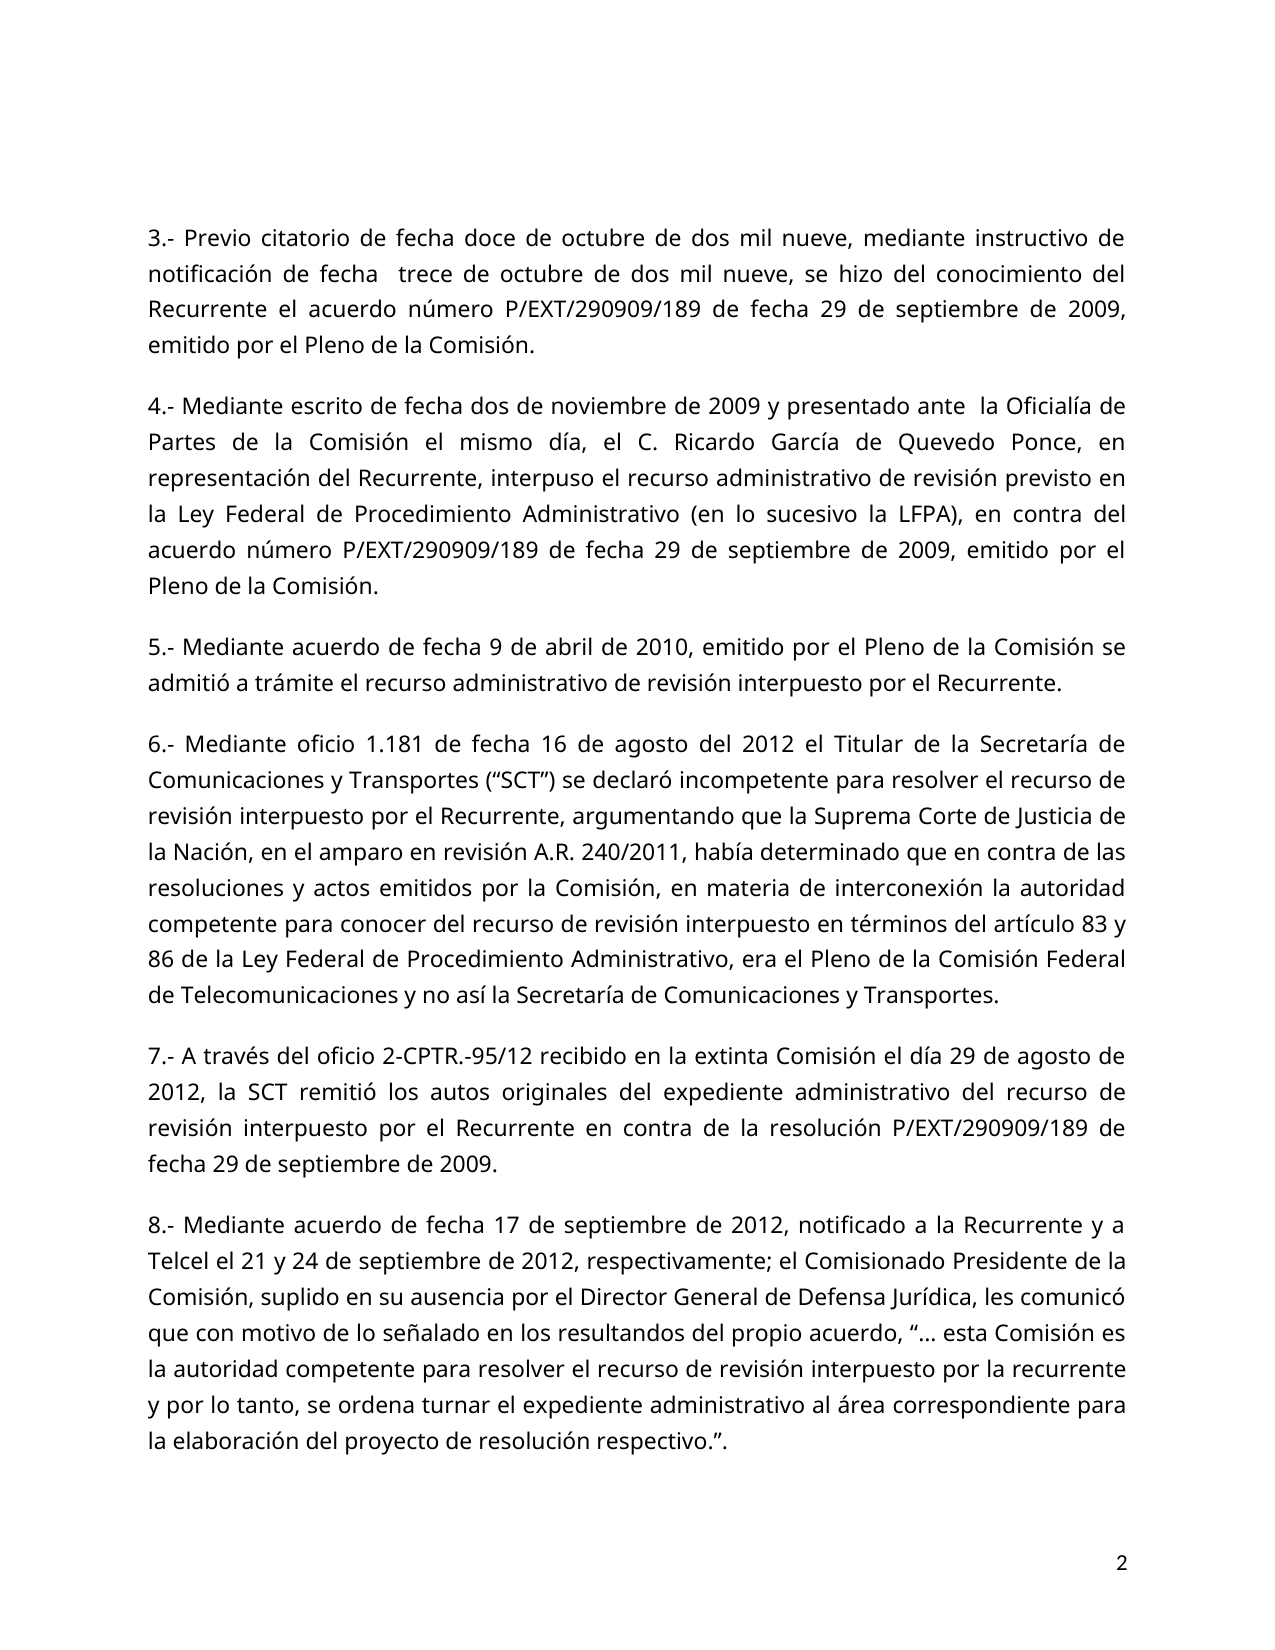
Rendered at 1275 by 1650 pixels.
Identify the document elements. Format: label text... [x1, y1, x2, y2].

text 5.- Mediante acuerdo de fecha 9 de abril de 2010, emitido por el Pleno de la Comisión se admitió a trámite el recurso administrativo de revisión interpuesto por el Recurrente. [148, 631, 1127, 698]
text 4.- Mediante escrito de fecha dos de noviembre de 2009 y presentado ante la Oficialía de Partes de la Comisión el mismo día, el C. Ricardo García de Quevedo Ponce, en representación del Recurrente, interpuso el recurso administrativo de revisión previsto en la Ley Federal de Procedimiento Administrativo (en lo sucesivo la LFPA), en contra del acuerdo número P/EXT/290909/189 de fecha 29 de septiembre de 2009, emitido por el Pleno de la Comisión. [148, 390, 1127, 601]
text 7.- A través del oficio 2-CPTR.-95/12 recibido en la extinta Comisión el día 29 de agosto de 2012, la SCT remitió los autos originales del expediente administrativo del recurso de revisión interpuesto por el Recurrente en contra de la resolución P/EXT/290909/189 de fecha 29 de septiembre de 2009. [148, 1040, 1127, 1179]
text 3.- Previo citatorio de fecha doce de octubre de dos mil nueve, mediante instructivo de notificación de fecha trece de octubre de dos mil nueve, se hizo del conocimiento del Recurrente el acuerdo número P/EXT/290909/189 de fecha 29 de septiembre de 2009, emitido por el Pleno de la Comisión. [148, 222, 1127, 361]
text 8.- Mediante acuerdo de fecha 17 de septiembre de 2012, notificado a la Recurrente y a Telcel el 21 y 24 de septiembre de 2012, respectivamente; el Comisionado Presidente de la Comisión, suplido en su ausencia por el Director General de Defensa Jurídica, les comunicó que con motivo de lo señalado en los resultandos del propio acuerdo, “… esta Comisión es la autoridad competente para resolver el recurso de revisión interpuesto por la recurrente y por lo tanto, se ordena turnar el expediente administrativo al área correspondiente para la elaboración del proyecto de resolución respectivo.”. [148, 1209, 1127, 1456]
text 6.- Mediante oficio 1.181 de fecha 16 de agosto del 2012 el Titular de la Secretaría de Comunicaciones y Transportes (“SCT”) se declaró incompetente para resolver el recurso de revisión interpuesto por el Recurrente, argumentando que la Suprema Corte de Justicia de la Nación, en el amparo en revisión A.R. 240/2011, había determinado que en contra de las resoluciones y actos emitidos por la Comisión, en materia de interconexión la autoridad competente para conocer del recurso de revisión interpuesto en términos del artículo 83 y 86 de la Ley Federal de Procedimiento Administrativo, era el Pleno de la Comisión Federal de Telecomunicaciones y no así la Secretaría de Comunicaciones y Transportes. [148, 728, 1127, 1011]
